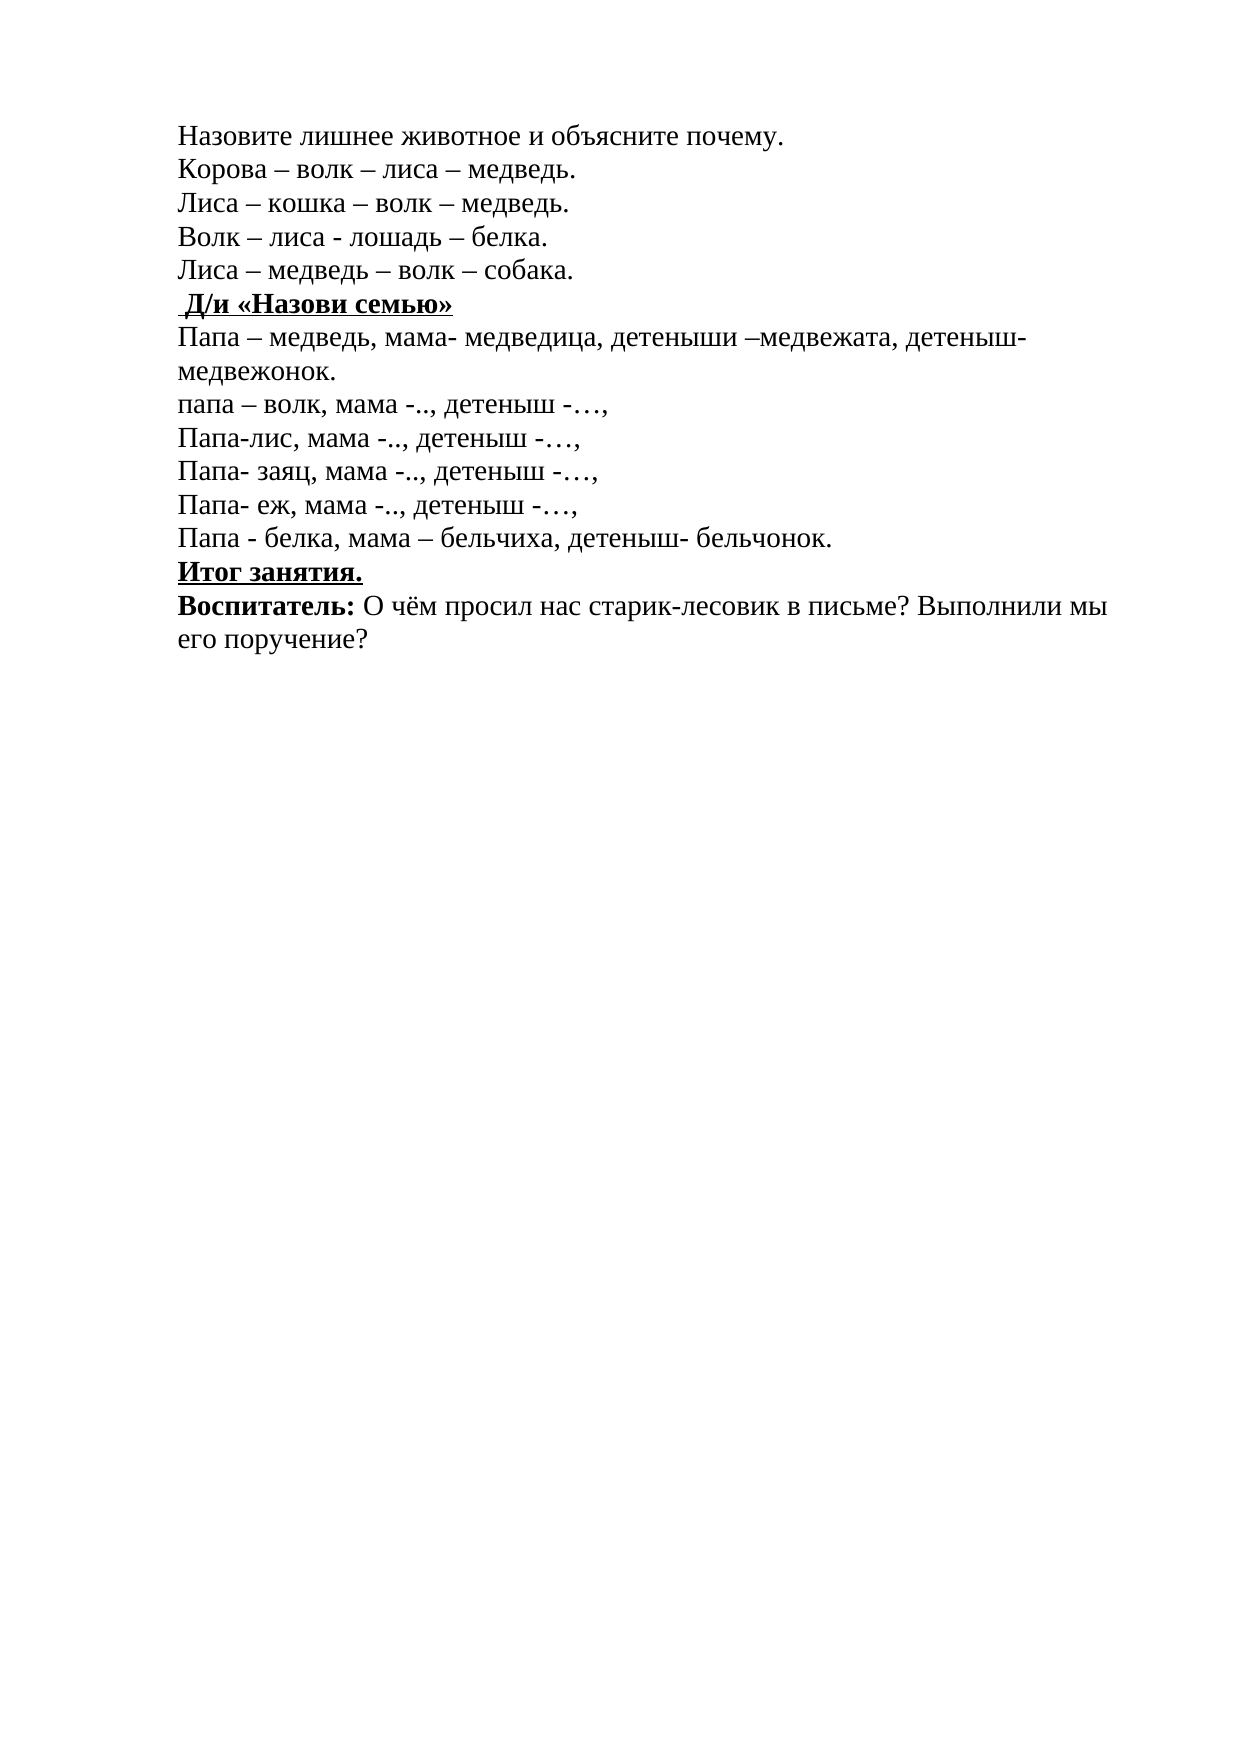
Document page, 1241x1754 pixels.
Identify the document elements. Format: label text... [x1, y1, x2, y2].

text Назовите лишнее животное и объясните почему. [177, 118, 1152, 152]
text Воспитатель: О чём просил нас старик-лесовик в письме? Выполнили мы его поручение? [177, 588, 1152, 655]
text Папа-лис, мама -.., детеныш -…, [177, 420, 1152, 453]
text Д/и «Назови семью» Папа – медведь, мама- медведица, детеныши –медвежата, детеныш- медвежонок. папа – волк, мама -.., детеныш -…, [177, 286, 1152, 420]
text Волк – лиса - лошадь – белка. [177, 219, 1152, 252]
text Папа - белка, мама – бельчиха, детеныш- бельчонок. [177, 521, 1152, 554]
text Лиса – кошка – волк – медведь. [177, 185, 1152, 219]
text Лиса – медведь – волк – собака. [177, 252, 1152, 286]
text Итог занятия. [177, 554, 1152, 588]
text Папа- заяц, мама -.., детеныш -…, [177, 453, 1152, 487]
text Папа- еж, мама -.., детеныш -…, [177, 487, 1152, 521]
text Корова – волк – лиса – медведь. [177, 152, 1152, 185]
